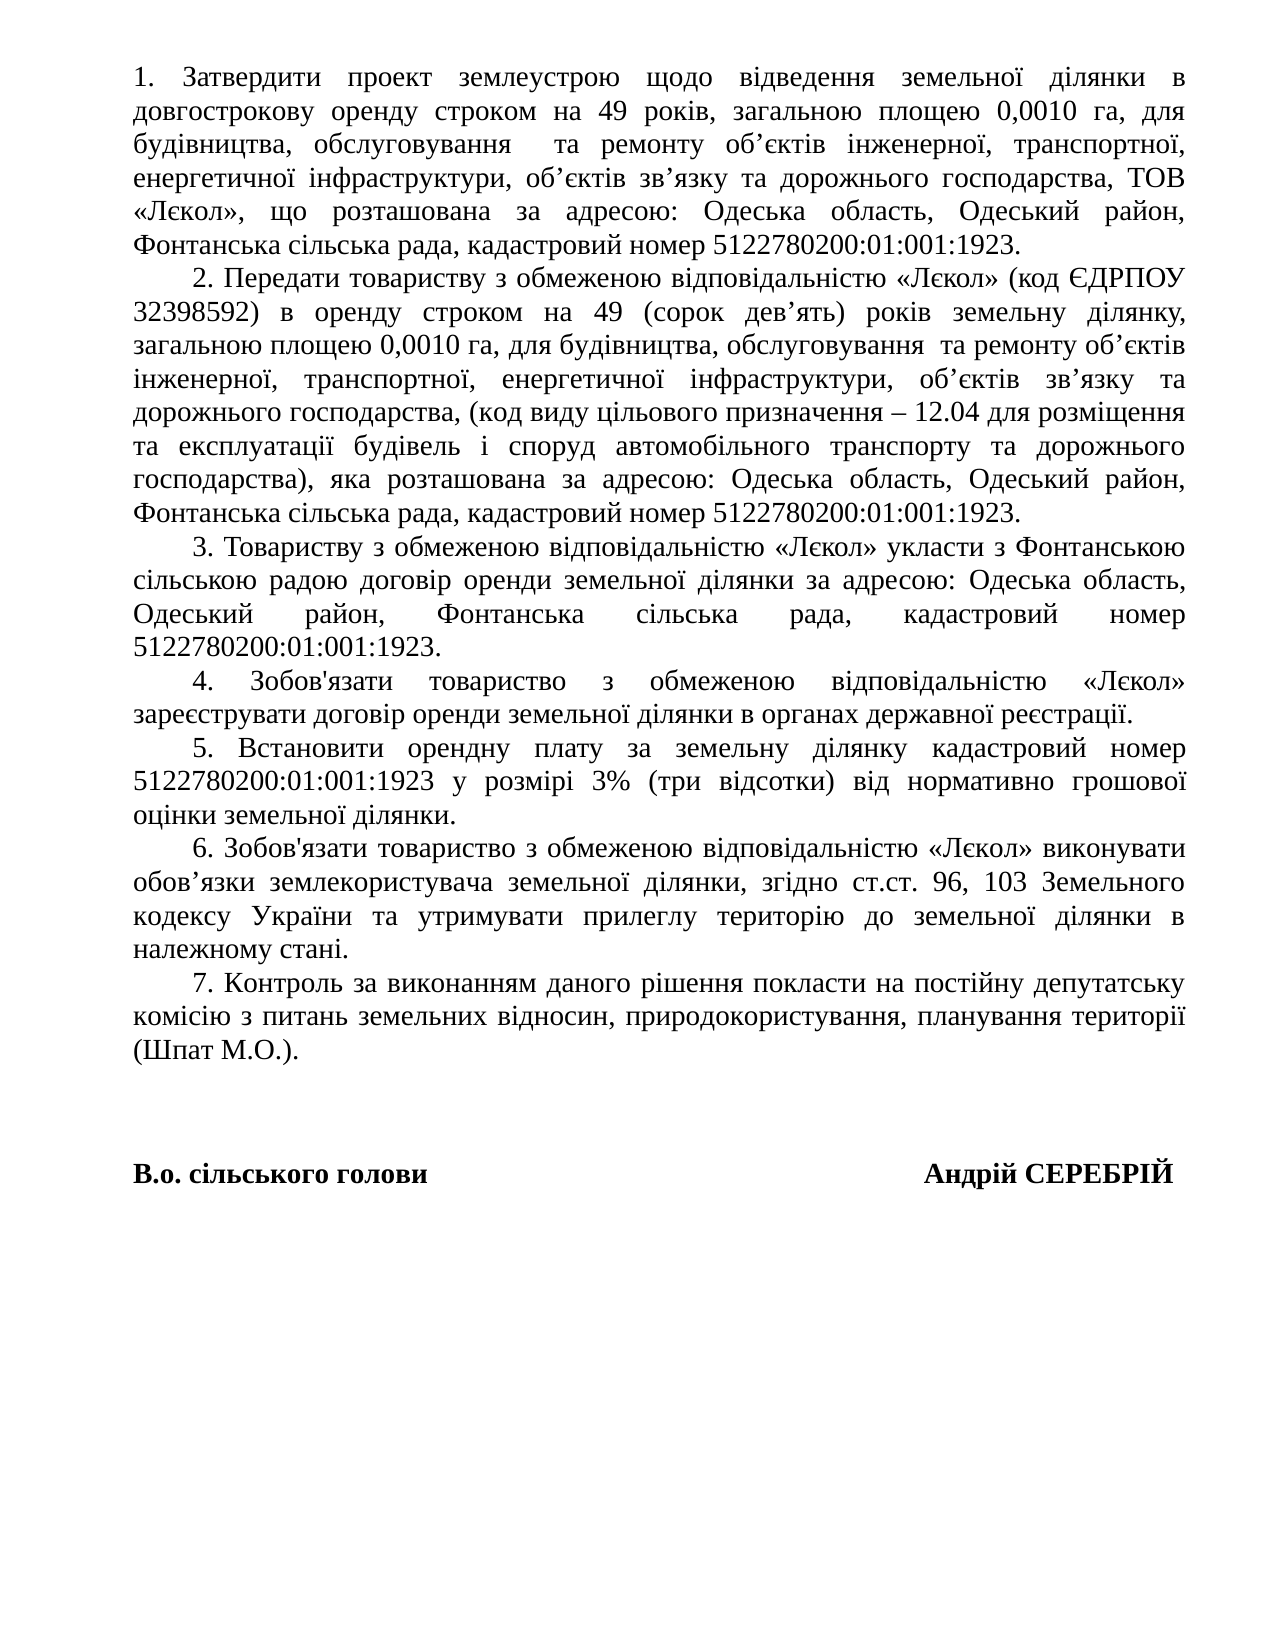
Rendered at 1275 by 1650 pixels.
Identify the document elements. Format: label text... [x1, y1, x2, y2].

text 6. Зобов'язати товариство з обмеженою відповідальністю «Лєкол» виконувати обов’язки землекористувача земельної ділянки, згідно ст.ст. 96, 103 Земельного кодексу України та утримувати прилеглу територію до земельної ділянки в належному стані. [133, 831, 1186, 965]
subtitle 1. Затвердити проект землеустрою щодо відведення земельної ділянки в довгострокову оренду строком на 49 років, загальною площею 0,0010 га, для будівництва, обслуговування та ремонту об’єктів інженерної, транспортної, енергетичної інфраструктури, об’єктів зв’язку та дорожнього господарства, ТОВ «Лєкол», що розташована за адресою: Одеська область, Одеський район, Фонтанська сільська рада, кадастровий номер 5122780200:01:001:1923. [133, 59, 1186, 260]
text 7. Контроль за виконанням даного рішення покласти на постійну депутатську комісію з питань земельних відносин, природокористування, планування території (Шпат М.О.). [133, 965, 1186, 1065]
subtitle 2. Передати товариству з обмеженою відповідальністю «Лєкол» (код ЄДРПОУ 32398592) в оренду строком на 49 (сорок дев’ять) років земельну ділянку, загальною площею 0,0010 га, для будівництва, обслуговування та ремонту об’єктів інженерної, транспортної, енергетичної інфраструктури, об’єктів зв’язку та дорожнього господарства, (код виду цільового призначення – 12.04 для розміщення та експлуатації будівель і споруд автомобільного транспорту та дорожнього господарства), яка розташована за адресою: Одеська область, Одеський район, Фонтанська сільська рада, кадастровий номер 5122780200:01:001:1923. [133, 260, 1186, 529]
subtitle 5. Встановити орендну плату за земельну ділянку кадастровий номер 5122780200:01:001:1923 у розмірі 3% (три відсотки) від нормативно грошової оцінки земельної ділянки. [133, 730, 1186, 831]
subtitle 4. Зобов'язати товариство з обмеженою відповідальністю «Лєкол» зареєструвати договір оренди земельної ділянки в органах державної реєстрації. [133, 663, 1186, 730]
subtitle 3. Товариству з обмеженою відповідальністю «Лєкол» укласти з Фонтанською сільською радою договір оренди земельної ділянки за адресою: Одеська область, Одеський район, Фонтанська сільська рада, кадастровий номер 5122780200:01:001:1923. [133, 529, 1186, 663]
text В.о. сільського голови Андрій СЕРЕБРІЙ [133, 1156, 1186, 1190]
